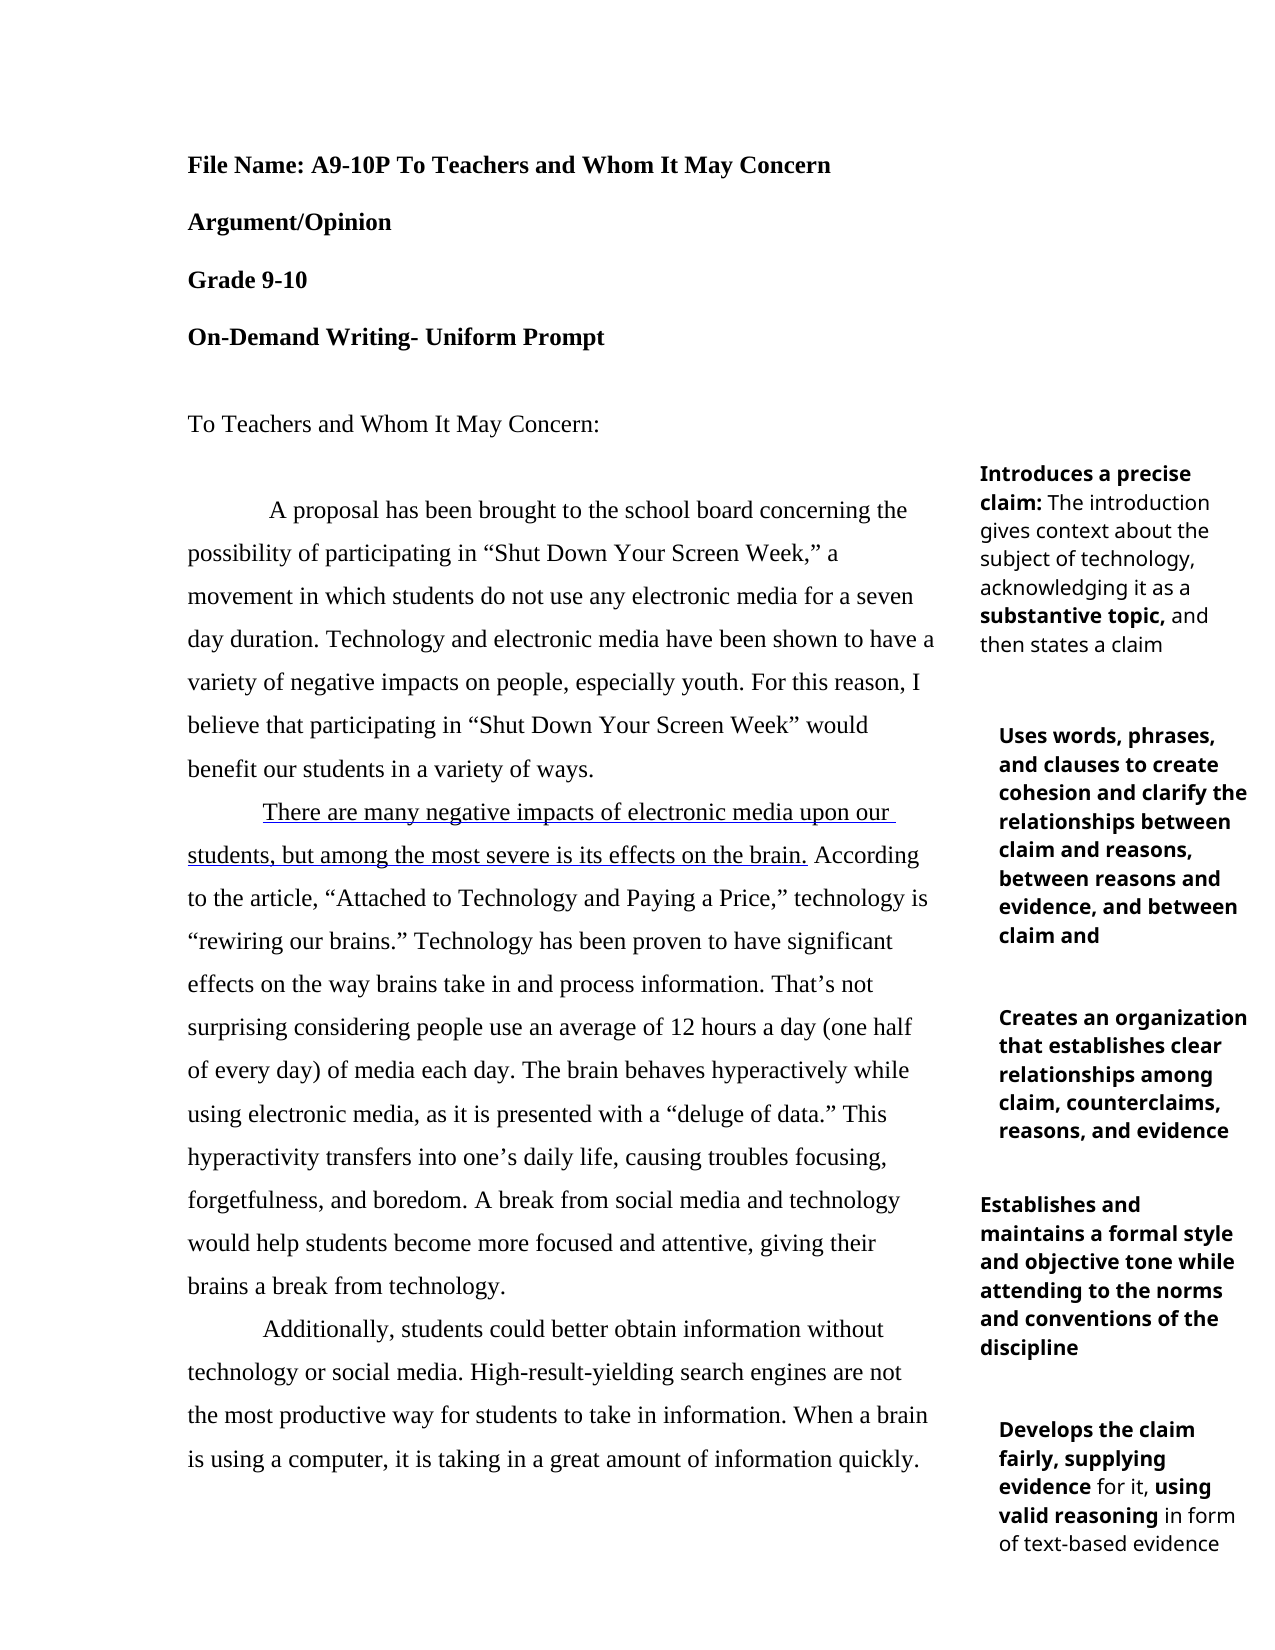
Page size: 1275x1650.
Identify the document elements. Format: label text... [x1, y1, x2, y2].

text Argument/Opinion [187, 207, 937, 236]
text File Name: A9-10P To Teachers and Whom It May Concern [187, 150, 937, 179]
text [187, 1314, 937, 1472]
text To Teachers and Whom It May Concern: [187, 409, 937, 437]
text A proposal has been brought to the school board concerning the possibility of participating in “Shut Down Your Screen Week,” a movement in which students do not use any electronic media for a seven day duration. Technology and electronic media have been shown to have a variety of negative impacts on people, especially youth. For this reason, I believe that participating in “Shut Down Your Screen Week” would benefit our students in a variety of ways. [187, 495, 937, 782]
list On-Demand Writing- Uniform Prompt [187, 322, 937, 351]
text There are many negative impacts of electronic media upon our students, but among the most severe is its effects on the brain. According to the article, “Attached to Technology and Paying a Price,” technology is “rewiring our brains.” Technology has been proven to have significant effects on the way brains take in and process information. That’s not surprising considering people use an average of 12 hours a day (one half of every day) of media each day. The brain behaves hyperactively while using electronic media, as it is presented with a “deluge of data.” This hyperactivity transfers into one’s daily life, causing troubles focusing, forgetfulness, and boredom. A break from social media and technology would help students become more focused and attentive, giving their brains a break from technology. [187, 797, 937, 1300]
text Grade 9-10 [187, 265, 937, 294]
